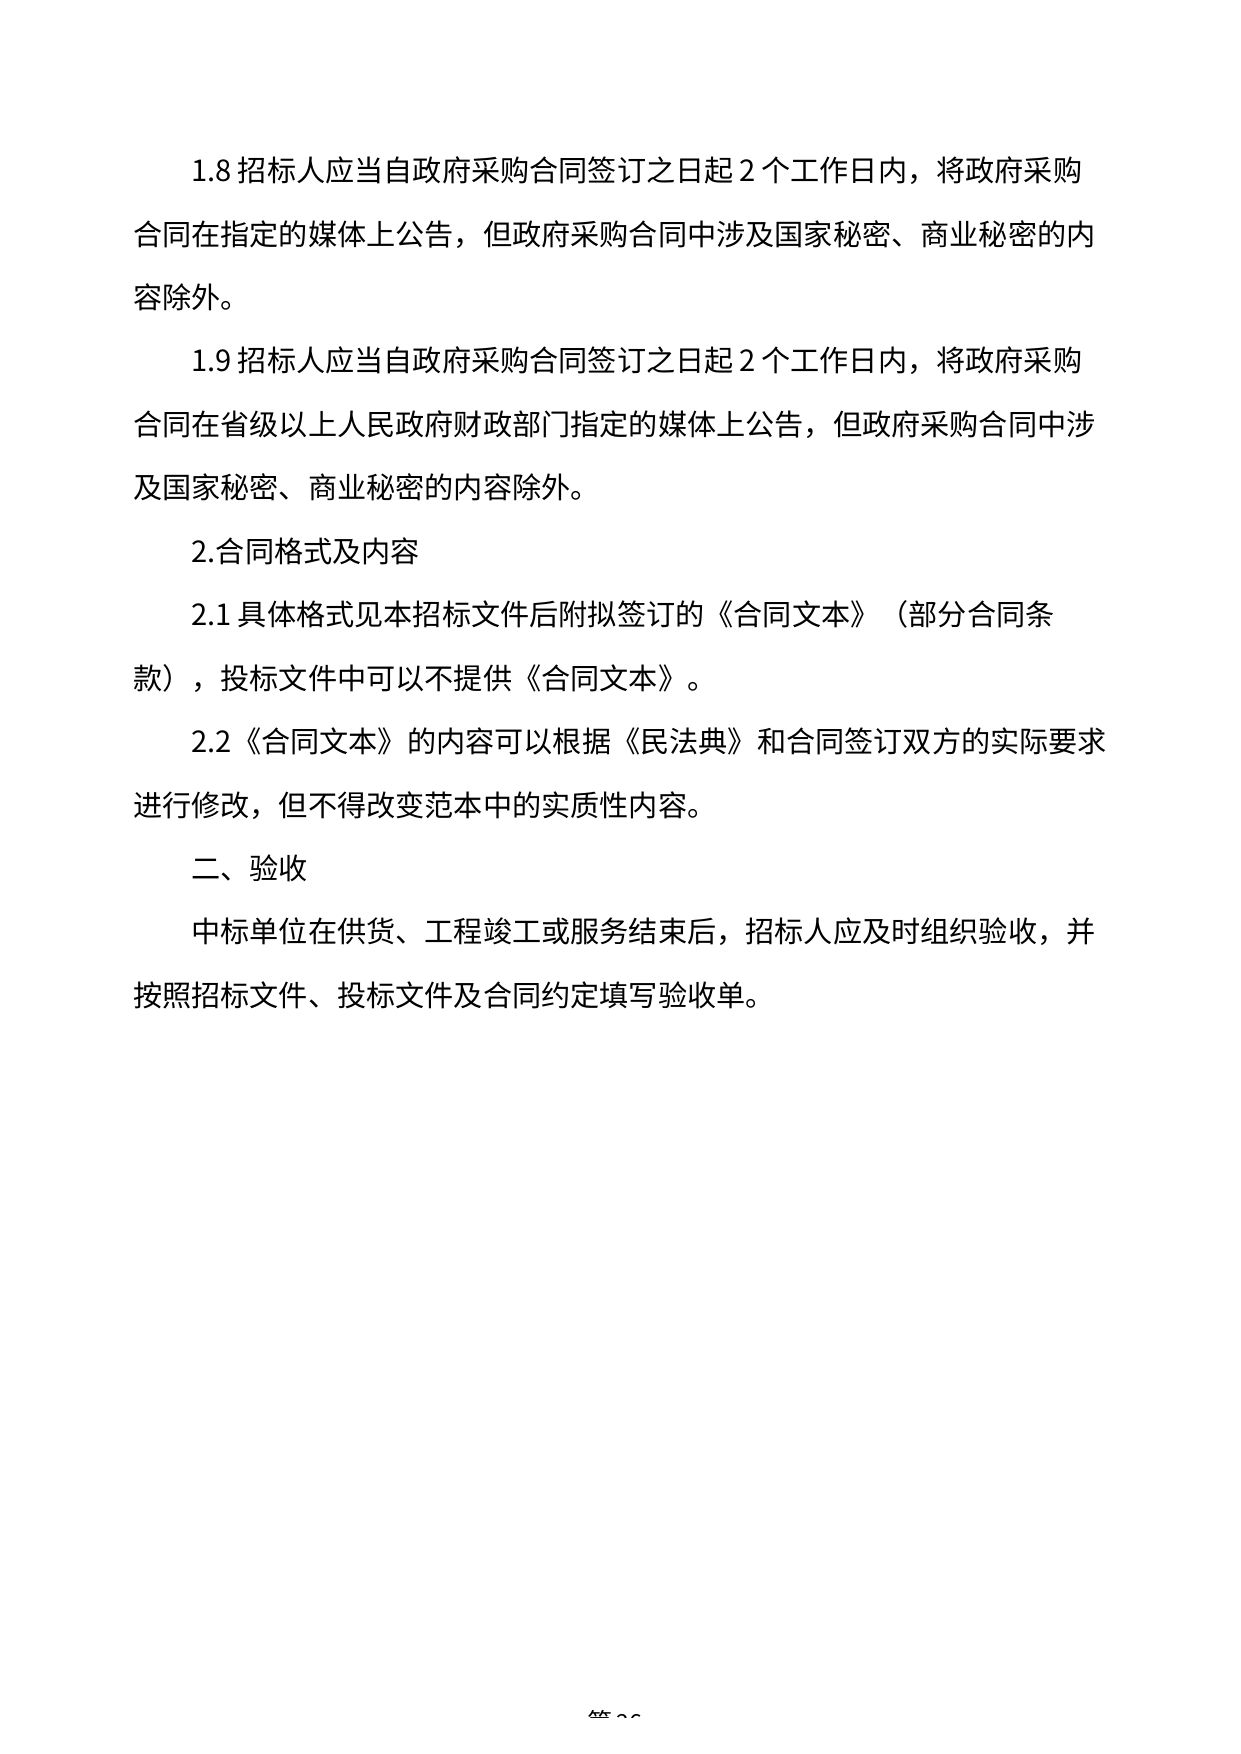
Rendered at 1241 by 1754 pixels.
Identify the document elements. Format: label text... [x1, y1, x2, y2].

text 1.8招标人应当自政府采购合同签订之日起2个工作日内，将政府采购合同在指定的媒体上公告，但政府采购合同中涉及国家秘密、商业秘密的内容除外。 [133, 148, 1107, 317]
text 2.1具体格式见本招标文件后附拟签订的《合同文本》（部分合同条款），投标文件中可以不提供《合同文本》。 [133, 592, 1107, 697]
text 二、验收 [133, 846, 1107, 888]
text 2.合同格式及内容 [133, 528, 1107, 571]
text 1.9招标人应当自政府采购合同签订之日起2个工作日内，将政府采购合同在省级以上人民政府财政部门指定的媒体上公告，但政府采购合同中涉及国家秘密、商业秘密的内容除外。 [133, 338, 1107, 507]
text 中标单位在供货、工程竣工或服务结束后，招标人应及时组织验收，并按照招标文件、投标文件及合同约定填写验收单。 [133, 909, 1107, 1015]
text 2.2《合同文本》的内容可以根据《民法典》和合同签订双方的实际要求进行修改，但不得改变范本中的实质性内容。 [133, 719, 1107, 824]
